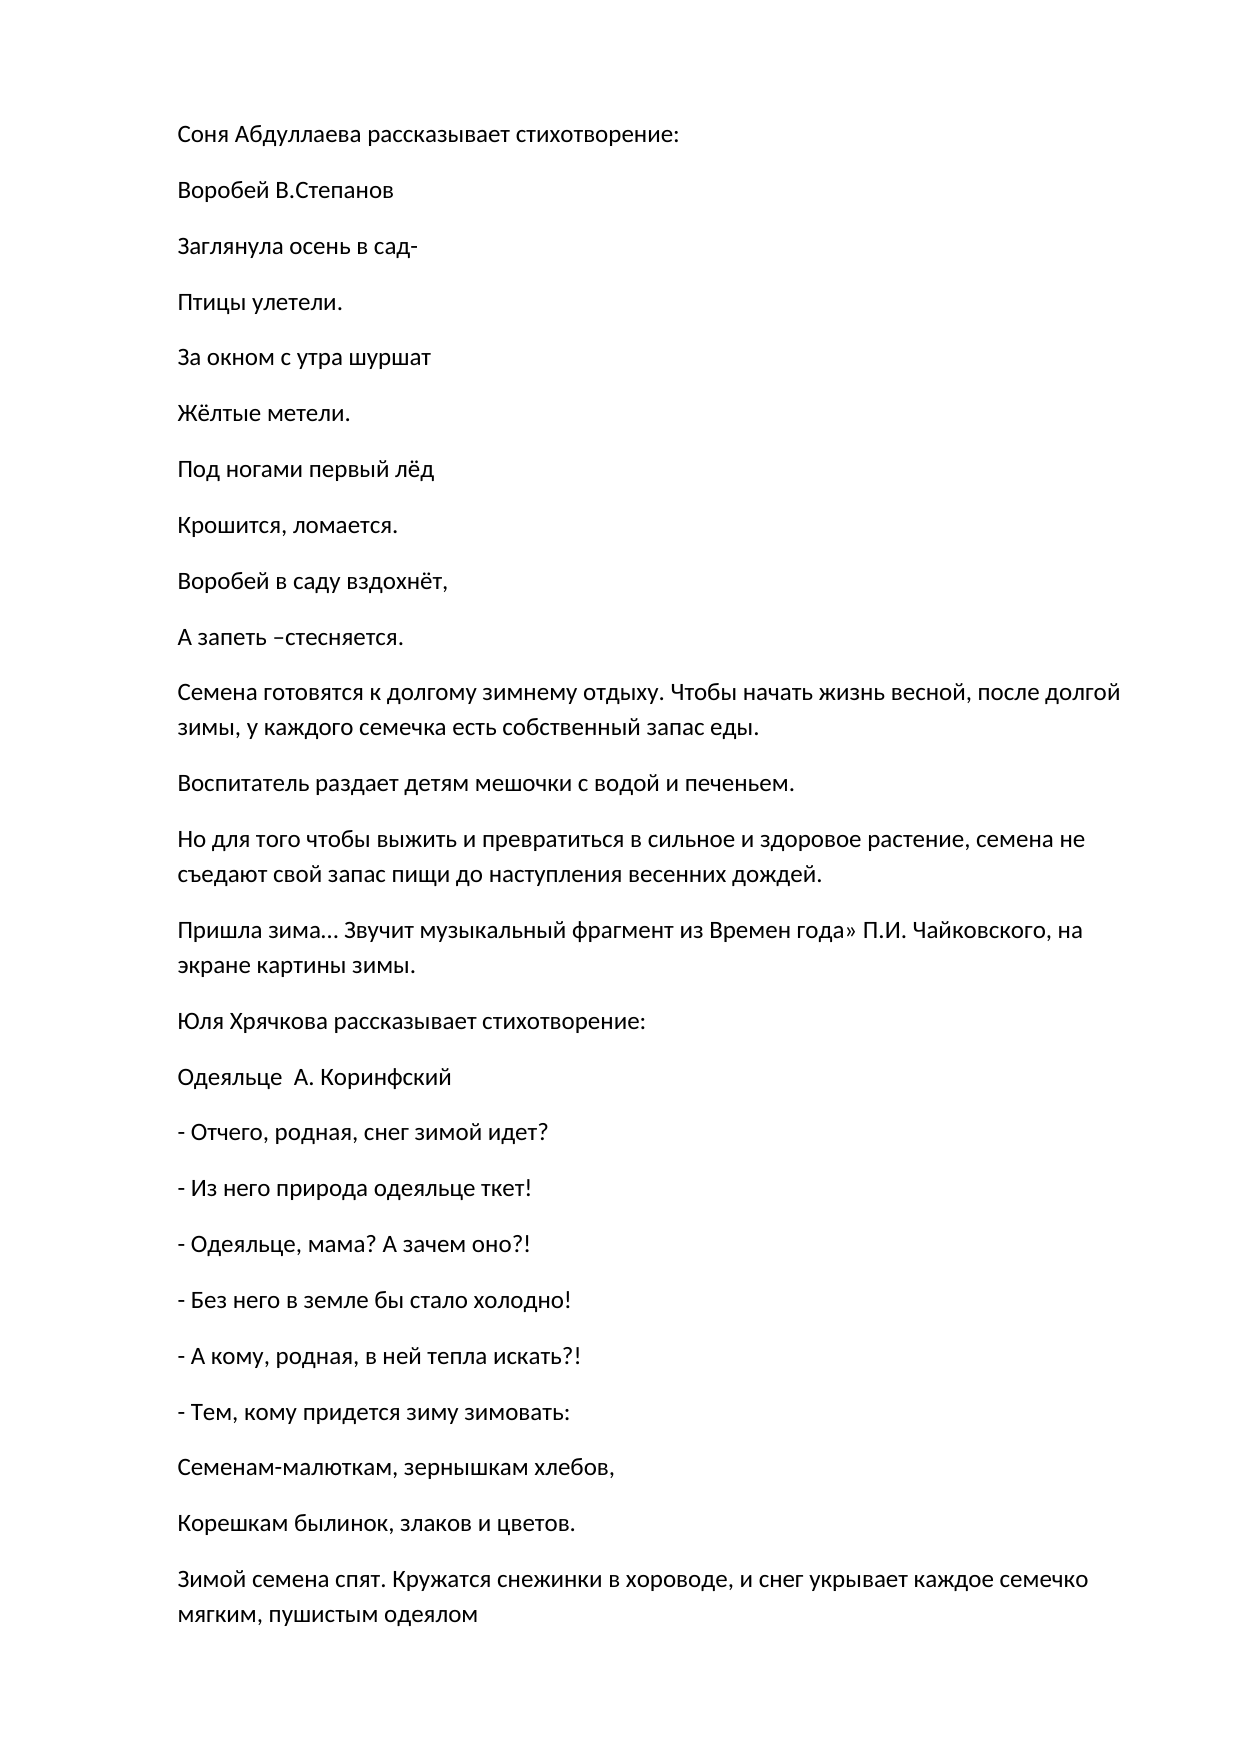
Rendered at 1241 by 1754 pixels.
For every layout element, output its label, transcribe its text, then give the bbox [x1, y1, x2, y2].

text Крошится, ломается. [177, 509, 1152, 539]
text Заглянула осень в сад- [177, 230, 1152, 260]
text - А кому, родная, в ней тепла искать?! [177, 1340, 1152, 1370]
text - Отчего, родная, снег зимой идет? [177, 1116, 1152, 1147]
text - Тем, кому придется зиму зимовать: [177, 1396, 1152, 1426]
text Птицы улетели. [177, 286, 1152, 316]
text Семенам-малюткам, зернышкам хлебов, [177, 1451, 1152, 1482]
text Воробей В.Степанов [177, 174, 1152, 204]
text Но для того чтобы выжить и превратиться в сильное и здоровое растение, семена не съедают свой запас пищи до наступления весенних дождей. [177, 823, 1152, 889]
text - Без него в земле бы стало холодно! [177, 1284, 1152, 1314]
text Семена готовятся к долгому зимнему отдыху. Чтобы начать жизнь весной, после долгой зимы, у каждого семечка есть собственный запас еды. [177, 676, 1152, 742]
text Жёлтые метели. [177, 397, 1152, 428]
text А запеть –стесняется. [177, 621, 1152, 651]
text - Из него природа одеяльце ткет! [177, 1172, 1152, 1203]
text Корешкам былинок, злаков и цветов. [177, 1507, 1152, 1538]
text Одеяльце А. Коринфский [177, 1061, 1152, 1091]
text Под ногами первый лёд [177, 453, 1152, 484]
text Соня Абдуллаева рассказывает стихотворение: [177, 118, 1152, 149]
text Воспитатель раздает детям мешочки с водой и печеньем. [177, 767, 1152, 798]
text За окном с утра шуршат [177, 341, 1152, 372]
text Юля Хрячкова рассказывает стихотворение: [177, 1005, 1152, 1035]
text Пришла зима… Звучит музыкальный фрагмент из Времен года» П.И. Чайковского, на экране картины зимы. [177, 914, 1152, 979]
text Зимой семена спят. Кружатся снежинки в хороводе, и снег укрывает каждое семечко мягким, пушистым одеялом [177, 1563, 1152, 1629]
text Воробей в саду вздохнёт, [177, 565, 1152, 595]
text - Одеяльце, мама? А зачем оно?! [177, 1228, 1152, 1259]
